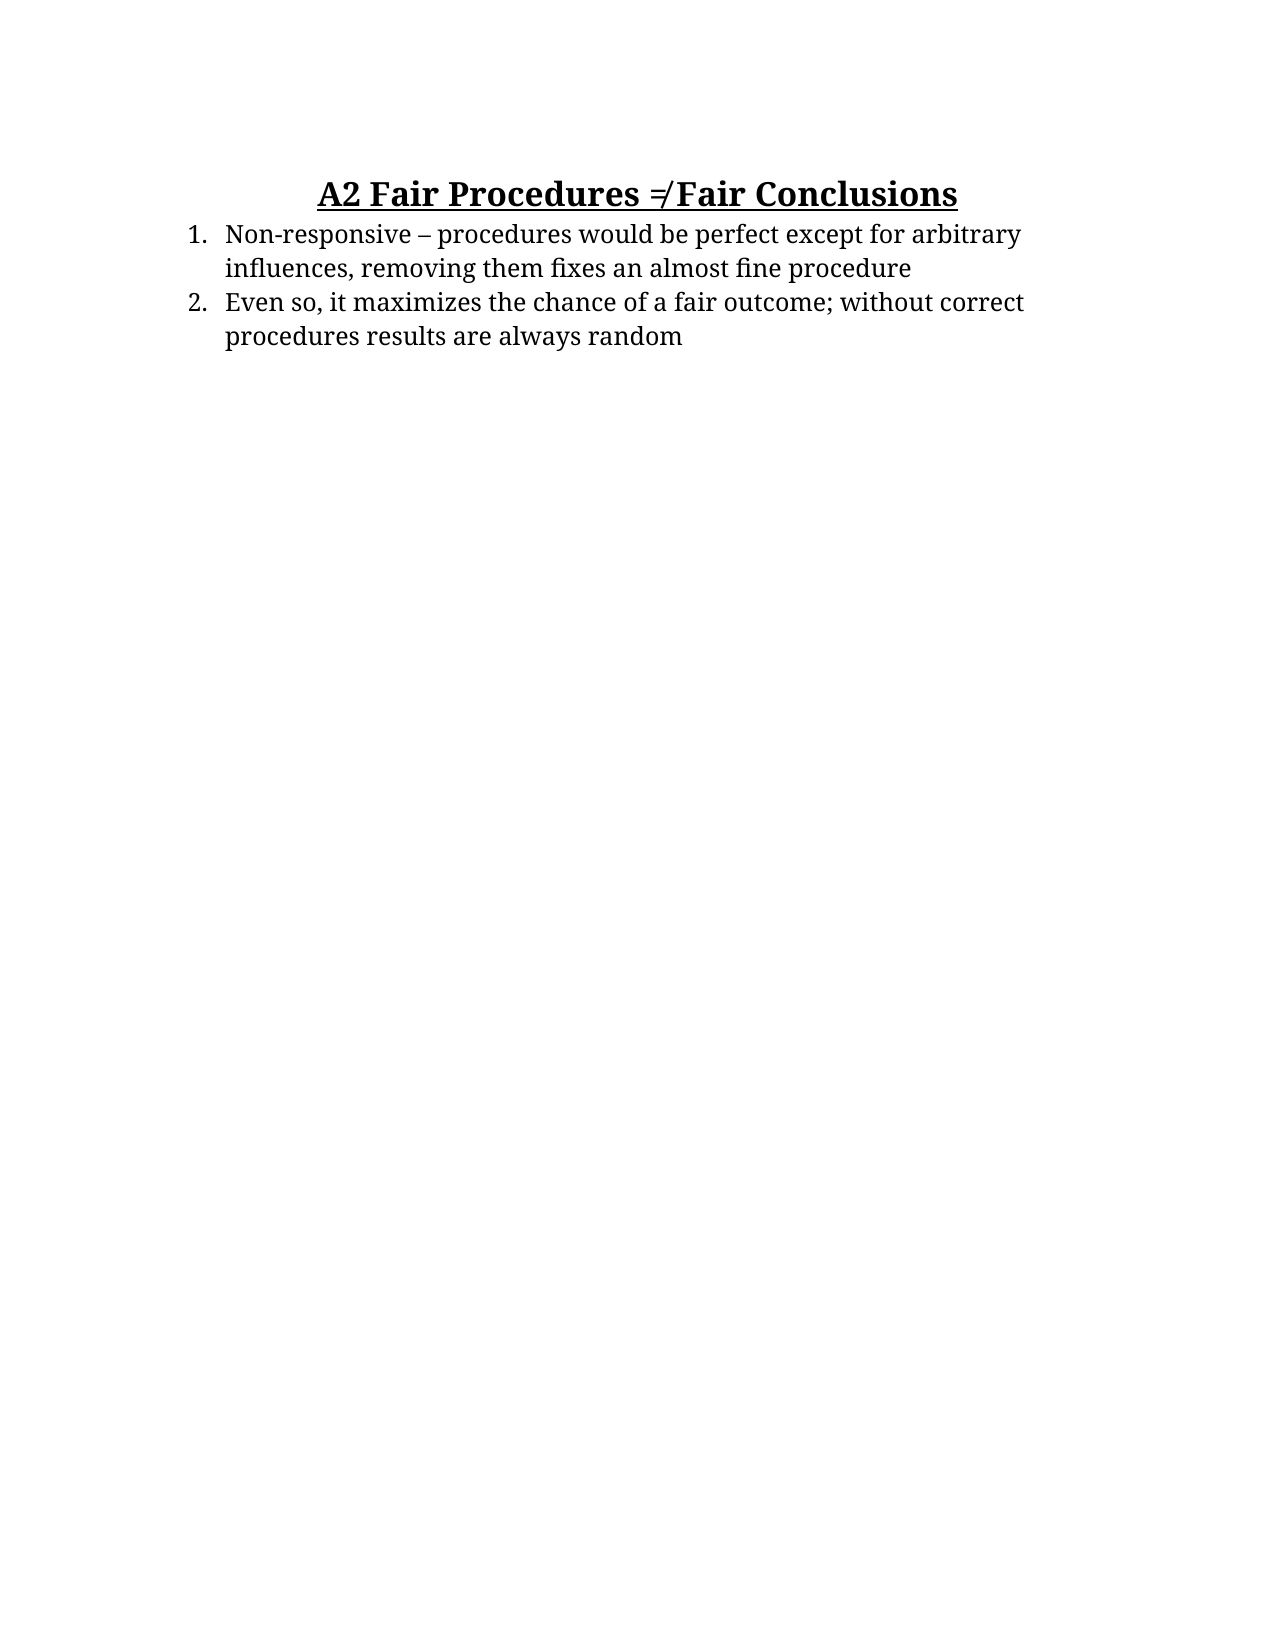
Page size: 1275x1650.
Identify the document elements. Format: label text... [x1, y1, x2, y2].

subtitle A2 Fair Procedures ≠ Fair Conclusions [187, 171, 1087, 216]
list Even so, it maximizes the chance of a fair outcome; without correct procedures results are always random [187, 284, 1087, 352]
list Non-responsive – procedures would be perfect except for arbitrary influences, removing them fixes an almost fine procedure [187, 216, 1087, 284]
